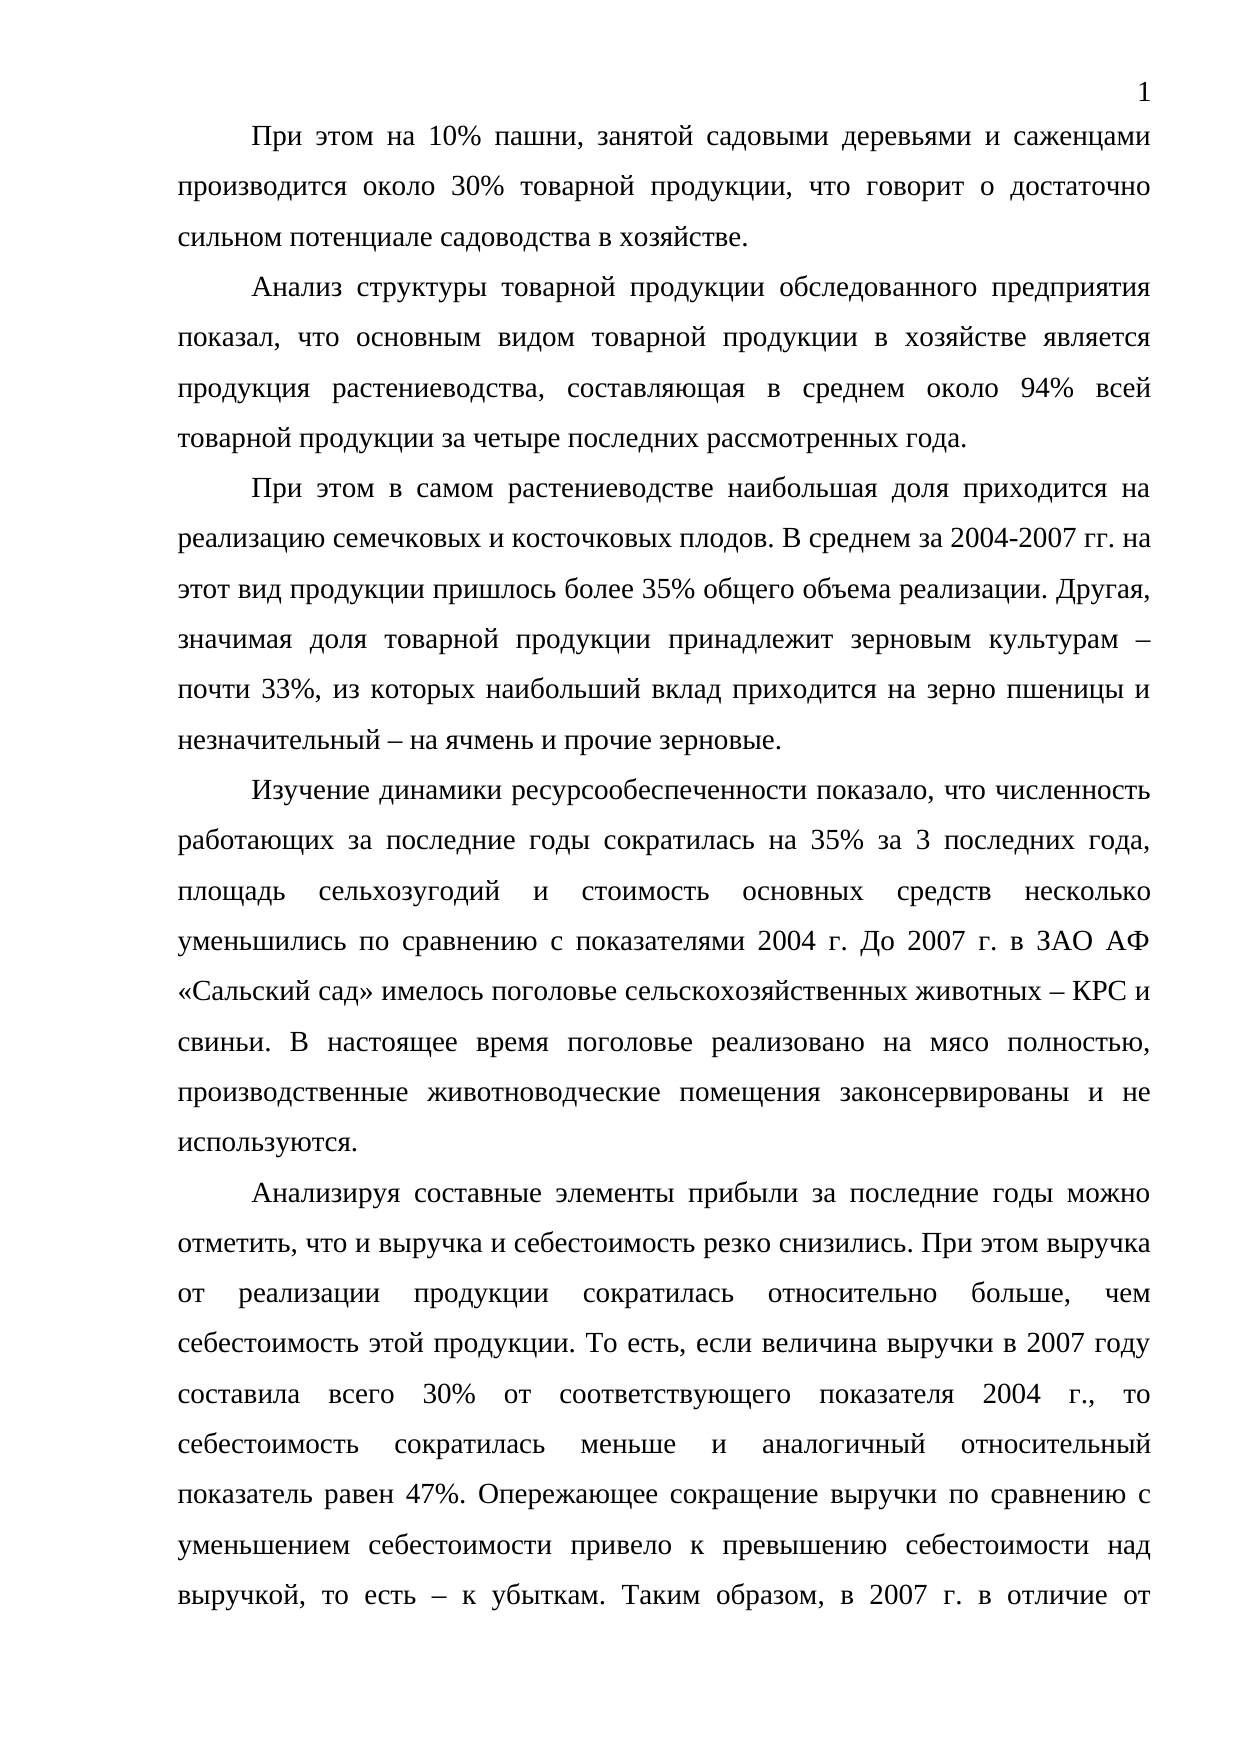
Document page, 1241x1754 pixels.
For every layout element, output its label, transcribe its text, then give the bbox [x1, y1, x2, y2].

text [177, 1175, 1152, 1611]
text Изучение динамики ресурсообеспеченности показало, что численность работающих за последние годы сократилась на 35% за 3 последних года, площадь сельхозугодий и стоимость основных средств несколько уменьшились по сравнению с показателями 2004 г. До 2007 г. в ЗАО АФ «Сальский сад» имелось поголовье сельскохозяйственных животных – КРС и свиньи. В настоящее время поголовье реализовано на мясо полностью, производственные животноводческие помещения законсервированы и не используются. [177, 772, 1152, 1158]
text При этом на 10% пашни, занятой садовыми деревьями и саженцами производится около 30% товарной продукции, что говорит о достаточно сильном потенциале садоводства в хозяйстве. [177, 118, 1152, 252]
text Анализ структуры товарной продукции обследованного предприятия показал, что основным видом товарной продукции в хозяйстве является продукция растениеводства, составляющая в среднем около 94% всей товарной продукции за четыре последних рассмотренных года. [177, 269, 1152, 453]
text При этом в самом растениеводстве наибольшая доля приходится на реализацию семечковых и косточковых плодов. В среднем за 2004-2007 гг. на этот вид продукции пришлось более 35% общего объема реализации. Другая, значимая доля товарной продукции принадлежит зерновым культурам – почти 33%, из которых наибольший вклад приходится на зерно пшеницы и незначительный – на ячмень и прочие зерновые. [177, 470, 1152, 755]
